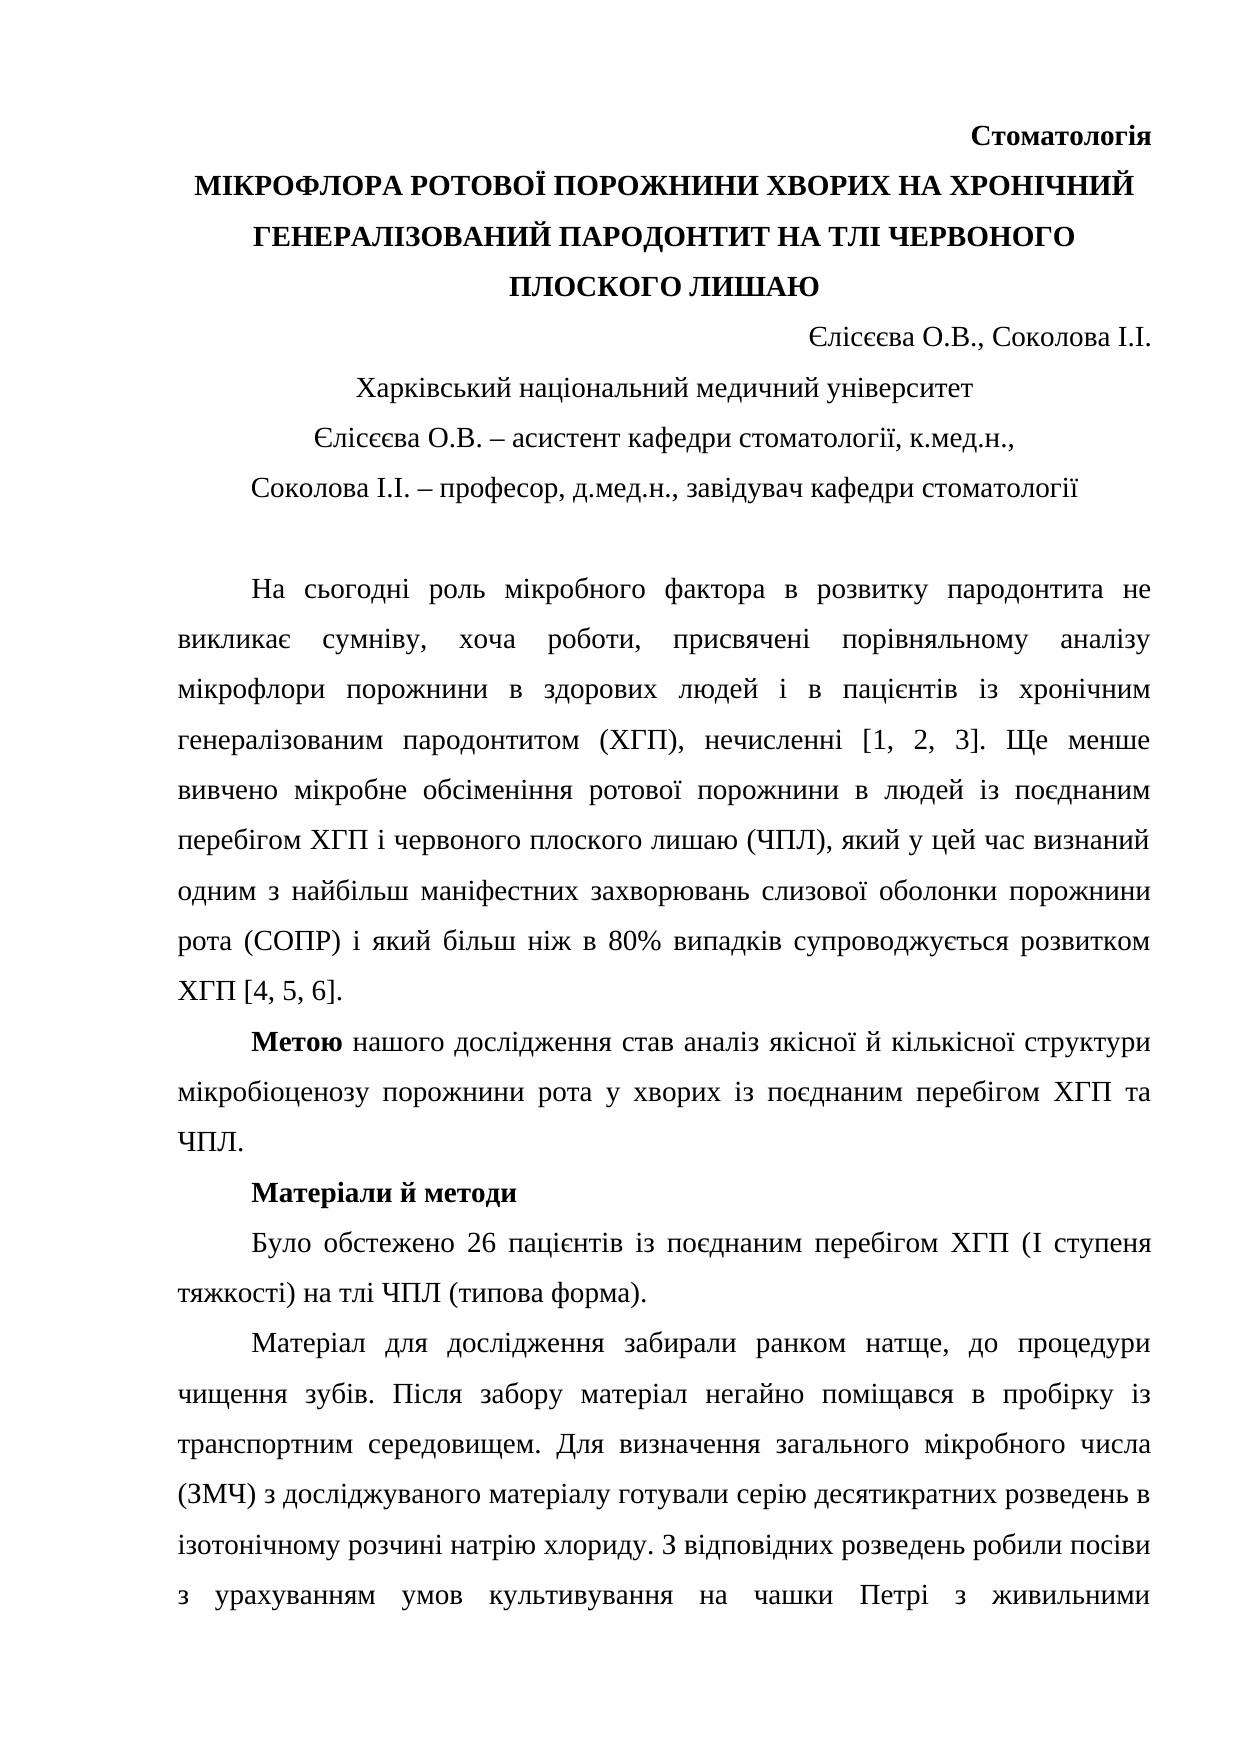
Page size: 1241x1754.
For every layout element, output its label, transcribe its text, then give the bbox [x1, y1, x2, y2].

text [177, 1326, 1152, 1611]
text Харківський національний медичний університет [177, 370, 1152, 403]
text Соколова І.І. – професор, д.мед.н., завідувач кафедри стоматології [177, 470, 1152, 504]
text Єлісєєва О.В., Соколова І.І. [177, 319, 1152, 353]
text Матеріали й методи [177, 1175, 1152, 1208]
text Стоматологія [177, 118, 1152, 152]
text Було обстежено 26 пацієнтів із поєднаним перебігом ХГП (I ступеня тяжкості) на тлі ЧПЛ (типова форма). [177, 1225, 1152, 1309]
text Єлісєєва О.В. – асистент кафедри стоматології, к.мед.н., [177, 420, 1152, 453]
text МІКРОФЛОРА РОТОВОЇ ПОРОЖНИНИ ХВОРИХ НА ХРОНІЧНИЙ ГЕНЕРАЛІЗОВАНИЙ ПАРОДОНТИТ НА ТЛІ ЧЕРВОНОГО ПЛОСКОГО ЛИШАЮ [177, 168, 1152, 303]
text На сьогодні роль мікробного фактора в розвитку пародонтита не викликає сумніву, хоча роботи, присвячені порівняльному аналізу мікрофлори порожнини в здорових людей і в пацієнтів із хронічним генералізованим пародонтитом (ХГП), нечисленні [1, 2, 3]. Ще менше вивчено мікробне обсіменіння ротової порожнини в людей із поєднаним перебігом ХГП і червоного плоского лишаю (ЧПЛ), який у цей час визнаний одним з найбільш маніфестних захворювань слизової оболонки порожнини рота (СОПР) і який більш ніж в 80% випадків супроводжується розвитком ХГП [4, 5, 6]. [177, 571, 1152, 1007]
text Метою нашого дослідження став аналіз якісної й кількісної структури мікробіоценозу порожнини рота у хворих із поєднаним перебігом ХГП та ЧПЛ. [177, 1024, 1152, 1158]
